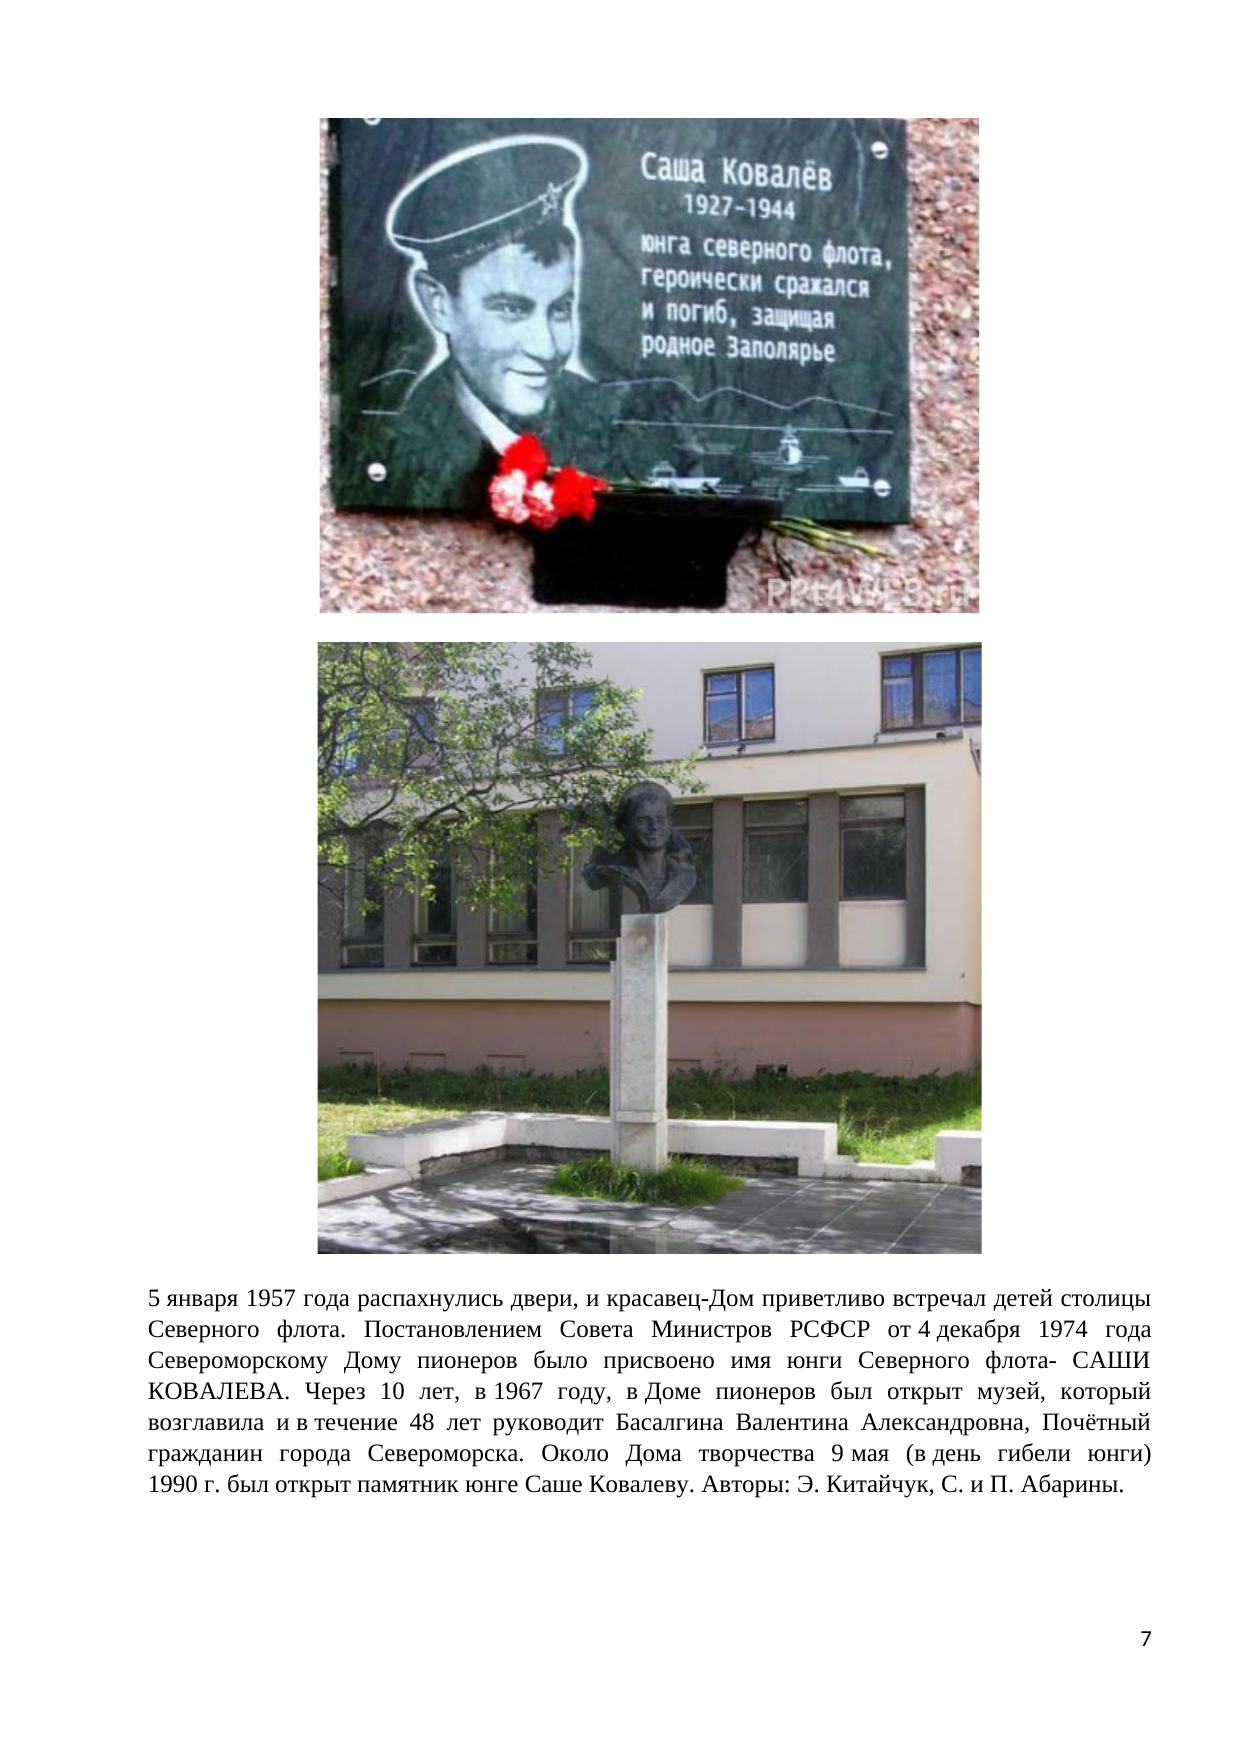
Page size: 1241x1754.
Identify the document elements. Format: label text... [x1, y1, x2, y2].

text 5 января 1957 года распахнулись двери, и красавец-Дом приветливо встречал детей столицы Северного флота. Постановлением Совета Министров РСФСР от 4 декабря 1974 года Североморскому Дому пионеров было присвоено имя юнги Северного флота- САШИ КОВАЛЕВА. Через 10 лет, в 1967 году, в Доме пионеров был открыт музей, который возглавила и в течение 48 лет руководит Басалгина Валентина Александровна, Почётный гражданин города Североморска. Около Дома творчества 9 мая (в день гибели юнги) 1990 г. был открыт памятник юнге Саше Ковалеву. Авторы: Э. Китайчук, С. и П. Абарины. [148, 1283, 1152, 1498]
picture [319, 118, 980, 614]
picture [317, 642, 982, 1254]
